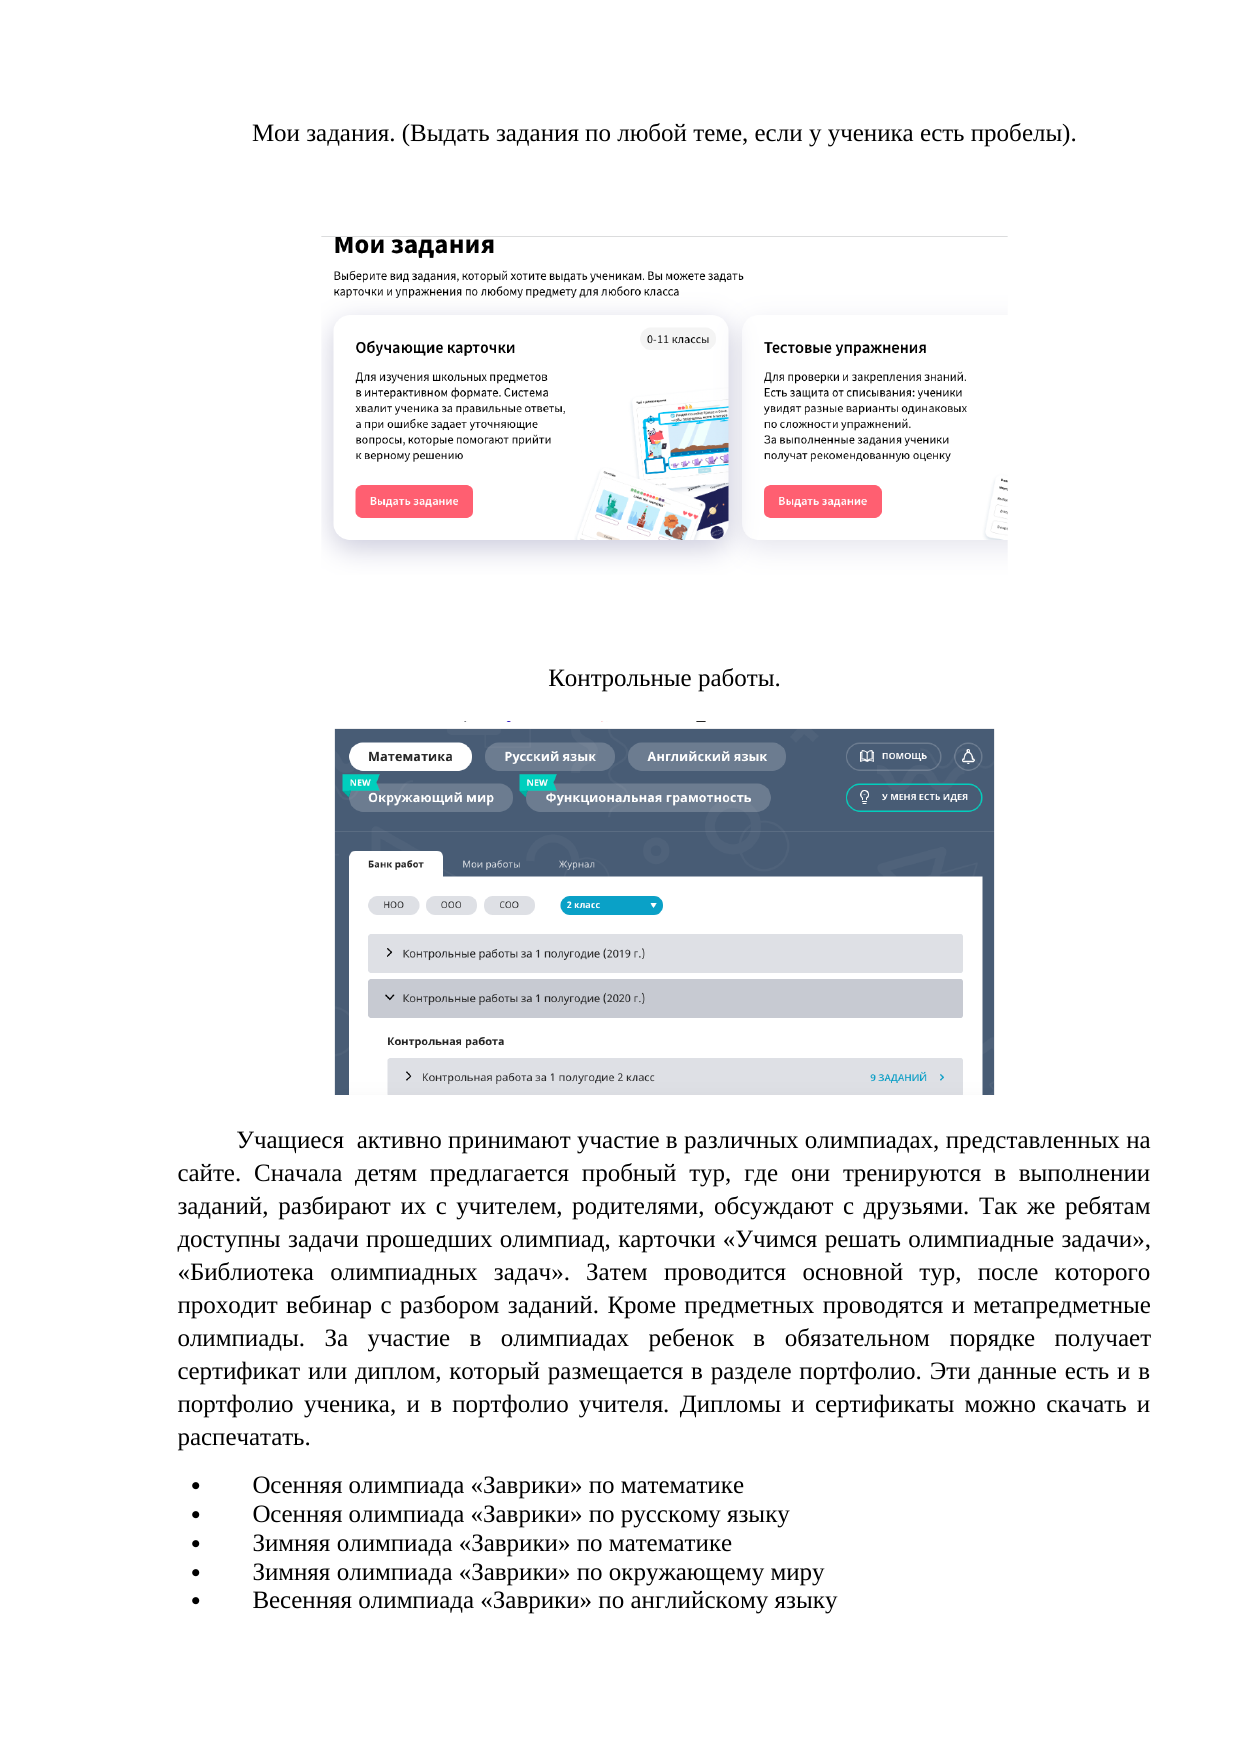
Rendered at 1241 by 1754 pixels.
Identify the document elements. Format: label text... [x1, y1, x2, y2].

list Зимняя олимпиада «Заврики» по окружающему миру [192, 1557, 1152, 1586]
list Весенняя олимпиада «Заврики» по английскому языку [192, 1586, 1152, 1614]
picture [334, 721, 995, 1095]
list Осенняя олимпиада «Заврики» по русскому языку [192, 1499, 1152, 1528]
list Осенняя олимпиада «Заврики» по математике [192, 1471, 1152, 1499]
text Мои задания. (Выдать задания по любой теме, если у ученика есть пробелы). [177, 118, 1152, 147]
text Учащиеся активно принимают участие в различных олимпиадах, представленных на сайте. Сначала детям предлагается пробный тур, где они тренируются в выполнении заданий, разбирают их с учителем, родителями, обсуждают с друзьями. Так же ребятам доступны задачи прошедших олимпиад, карточки «Учимся решать олимпиадные задачи», «Библиотека олимпиадных задач». Затем проводится основной тур, после которого проходит вебинар с разбором заданий. Кроме предметных проводятся и метапредметные олимпиады. За участие в олимпиадах ребенок в обязательном порядке получает сертификат или диплом, который размещается в разделе портфолио. Эти данные есть и в портфолио ученика, и в портфолио учителя. Дипломы и сертификаты можно скачать и распечатать. [177, 1125, 1152, 1451]
text Контрольные работы. [177, 663, 1152, 692]
list Зимняя олимпиада «Заврики» по математике [192, 1528, 1152, 1557]
picture [321, 235, 1008, 575]
